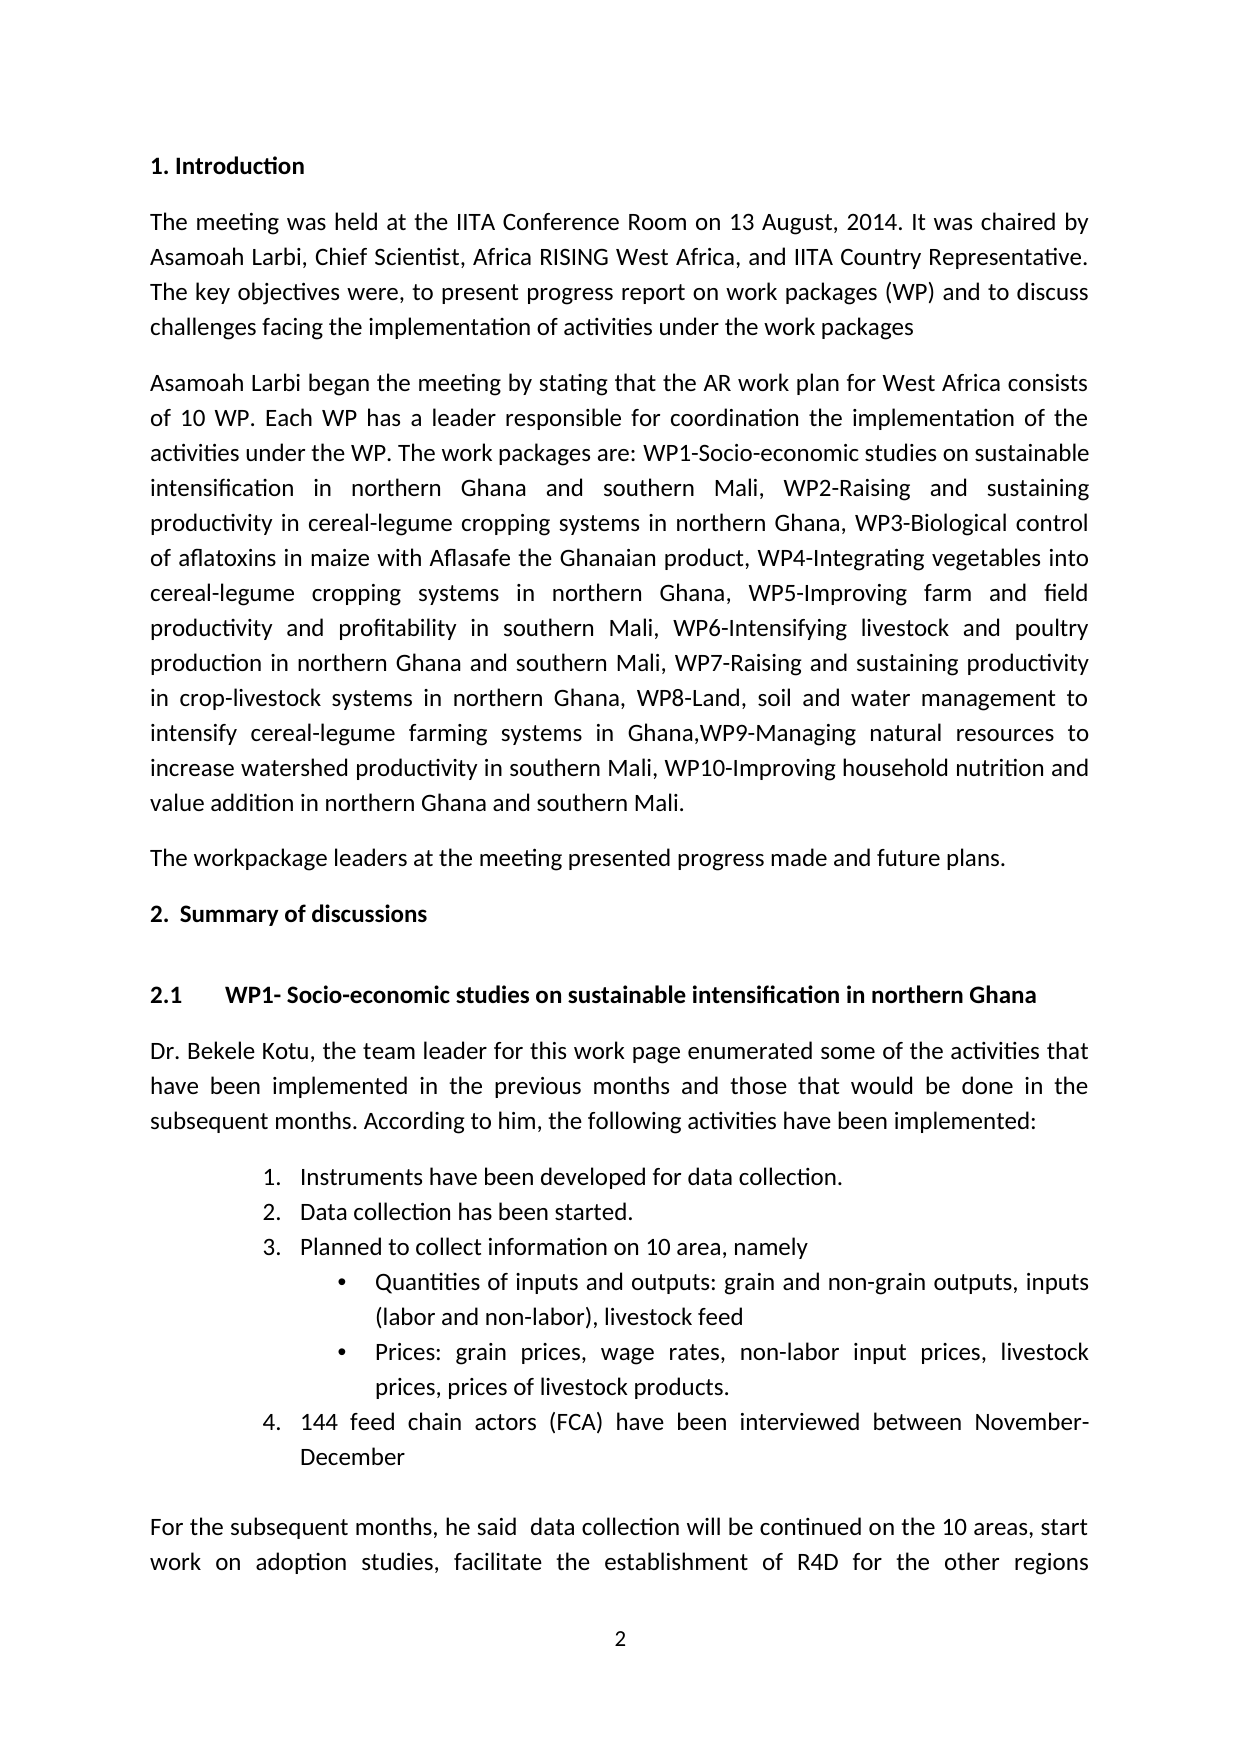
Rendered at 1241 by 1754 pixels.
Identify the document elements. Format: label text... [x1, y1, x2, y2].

list Summary of discussions [150, 898, 1090, 929]
text Asamoah Larbi began the meeting by stating that the AR work plan for West Africa consists of 10 WP. Each WP has a leader responsible for coordination the implementation of the activities under the WP. The work packages are: WP1-Socio-economic studies on sustainable intensification in northern Ghana and southern Mali, WP2-Raising and sustaining productivity in cereal-legume cropping systems in northern Ghana, WP3-Biological control of aflatoxins in maize with Aflasafe the Ghanaian product, WP4-Integrating vegetables into cereal-legume cropping systems in northern Ghana, WP5-Improving farm and field productivity and profitability in southern Mali, WP6-Intensifying livestock and poultry production in northern Ghana and southern Mali, WP7-Raising and sustaining productivity in crop-livestock systems in northern Ghana, WP8-Land, soil and water management to intensify cereal-legume farming systems in Ghana,WP9-Managing natural resources to increase watershed productivity in southern Mali, WP10-Improving household nutrition and value addition in northern Ghana and southern Mali. [150, 367, 1090, 817]
text 1. Introduction [150, 150, 1090, 181]
text The meeting was held at the IITA Conference Room on 13 August, 2014. It was chaired by Asamoah Larbi, Chief Scientist, Africa RISING West Africa, and IITA Country Representative. The key objectives were, to present progress report on work packages (WP) and to discuss challenges facing the implementation of activities under the work packages [150, 206, 1090, 341]
text The workpackage leaders at the meeting presented progress made and future plans. [150, 842, 1090, 873]
list Data collection has been started. [262, 1196, 1090, 1226]
list 144 feed chain actors (FCA) have been interviewed between November-December [262, 1406, 1090, 1471]
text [150, 1511, 1090, 1576]
list WP1- Socio-economic studies on sustainable intensification in northern Ghana [150, 979, 1090, 1009]
list Planned to collect information on 10 area, namely [262, 1231, 1090, 1261]
text Dr. Bekele Kotu, the team leader for this work page enumerated some of the activities that have been implemented in the previous months and those that would be done in the subsequent months. According to him, the following activities have been implemented: [150, 1035, 1090, 1135]
list Quantities of inputs and outputs: grain and non-grain outputs, inputs (labor and non-labor), livestock feed [337, 1266, 1090, 1331]
list Instruments have been developed for data collection. [262, 1161, 1090, 1191]
list Prices: grain prices, wage rates, non-labor input prices, livestock prices, prices of livestock products. [337, 1336, 1090, 1401]
